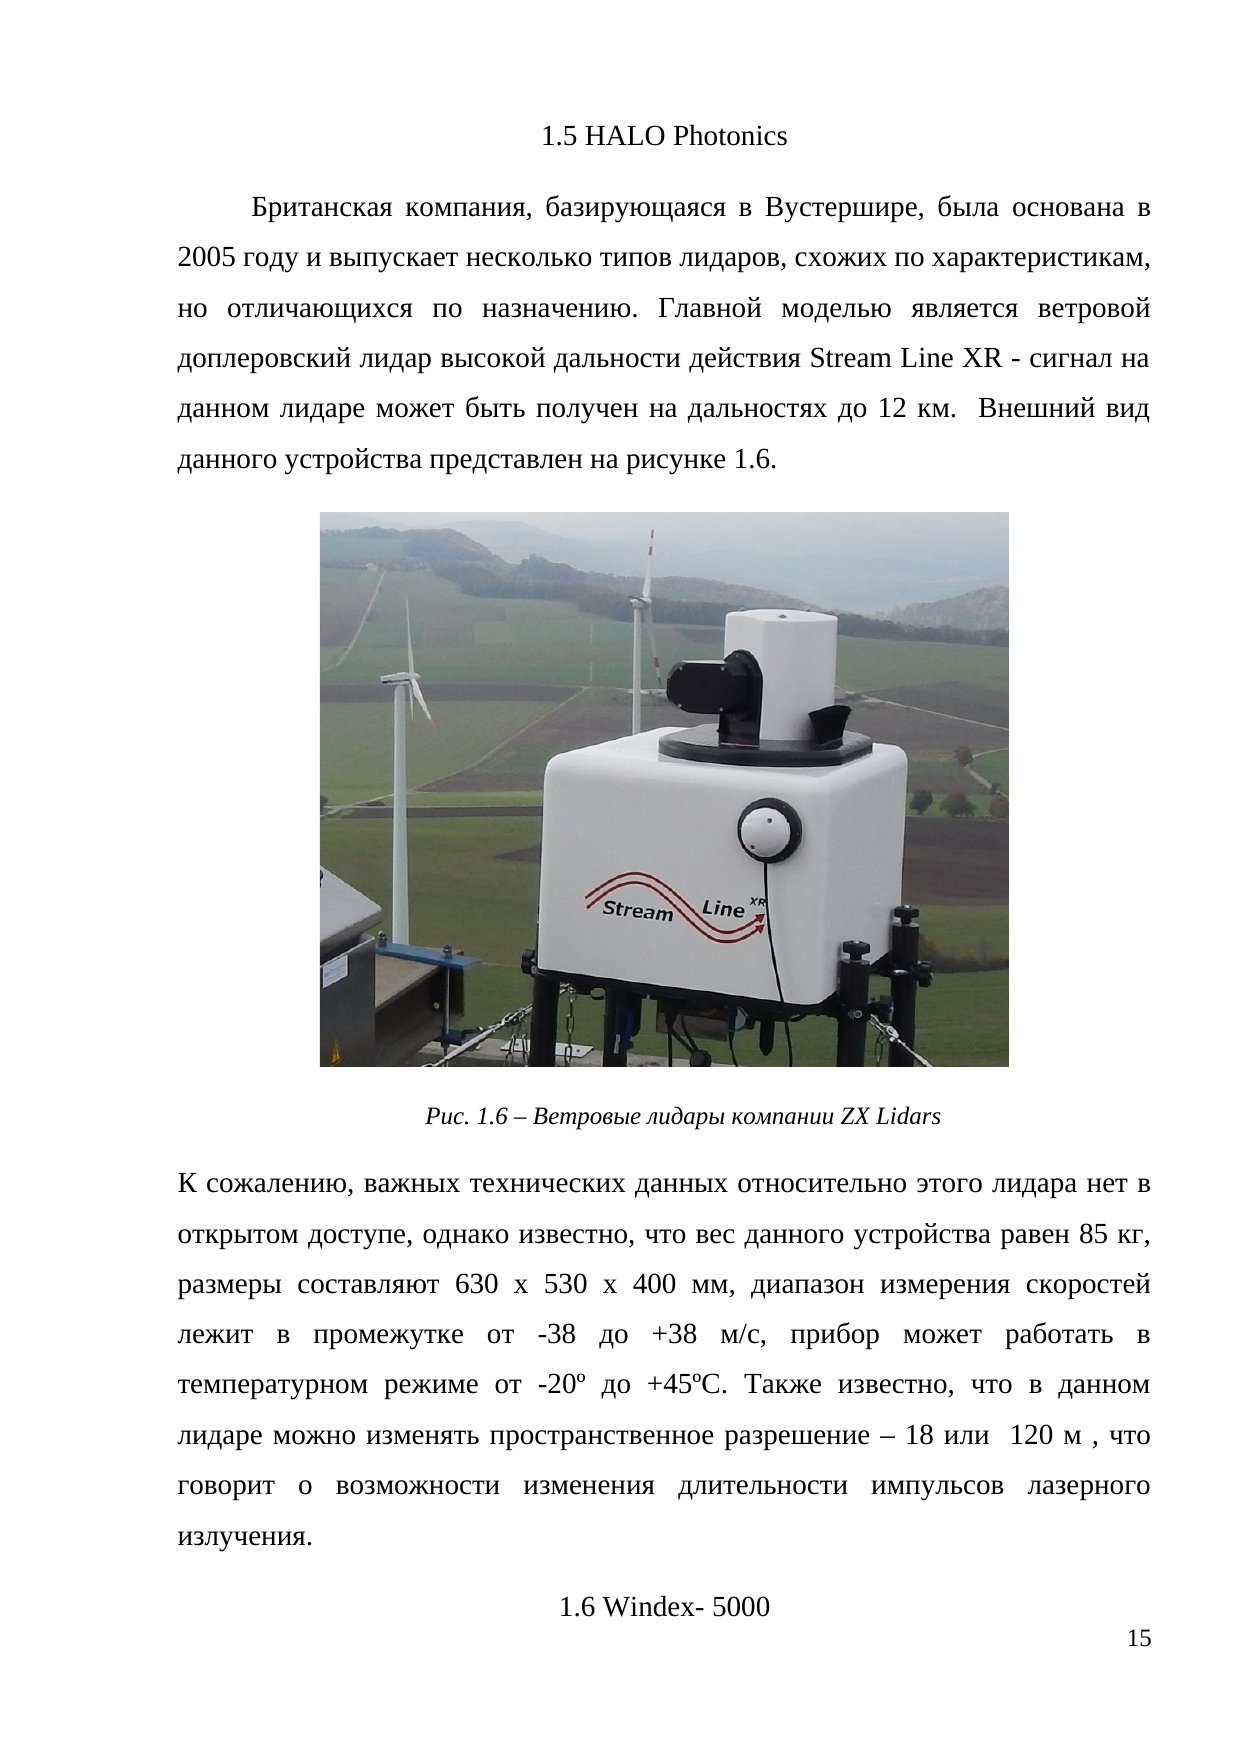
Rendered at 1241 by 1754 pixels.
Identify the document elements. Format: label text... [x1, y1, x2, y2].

picture [319, 512, 1009, 1067]
text К сожалению, важных технических данных относительно этого лидара нет в открытом доступе, однако известно, что вес данного устройства равен 85 кг, размеры составляют 630 x 530 x 400 мм, диапазон измерения скоростей лежит в промежутке от -38 до +38 м/с, прибор может работать в температурном режиме от -20º до +45ºC. Также известно, что в данном лидаре можно изменять пространственное разрешение – 18 или 120 м , что говорит о возможности изменения длительности импульсов лазерного излучения. [177, 1165, 1152, 1551]
text 1.6 Windex- 5000 [177, 1589, 1152, 1622]
text 1.5 HALO Photonics [177, 118, 1152, 152]
text Рис. 1.6 – Ветровые лидары компании ZX Lidars [177, 1101, 1152, 1130]
text Британская компания, базирующаяся в Вустершире, была основана в 2005 году и выпускает несколько типов лидаров, схожих по характеристикам, но отличающихся по назначению. Главной моделью является ветровой доплеровский лидар высокой дальности действия Stream Line XR - сигнал на данном лидаре может быть получен на дальностях до 12 км. Внешний вид данного устройства представлен на рисунке 1.6. [177, 189, 1152, 474]
